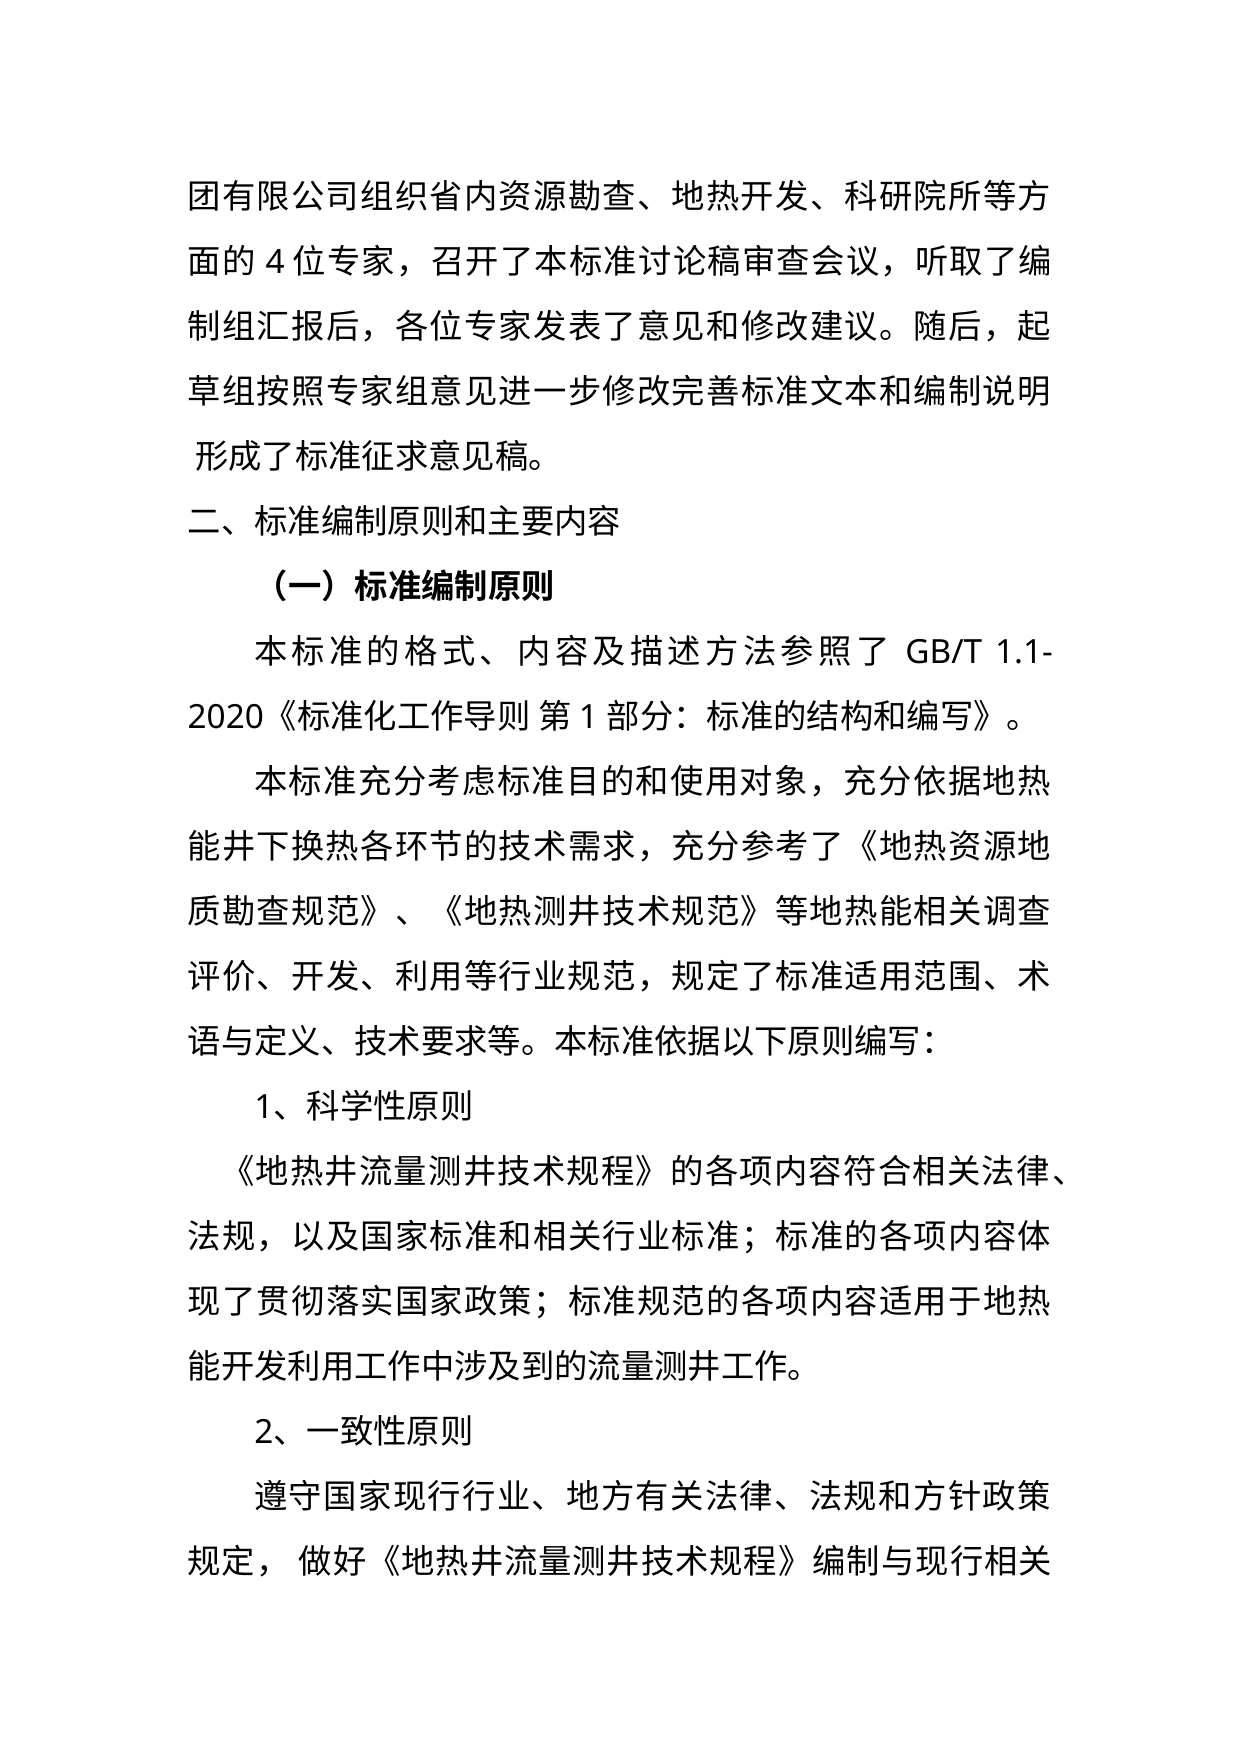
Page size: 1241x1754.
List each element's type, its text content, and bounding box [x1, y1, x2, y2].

text 1、科学性原则 [187, 1072, 1053, 1137]
text （一）标准编制原则 [187, 552, 1053, 617]
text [187, 1462, 1053, 1592]
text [187, 162, 1053, 487]
text 《地热井流量测井技术规程》的各项内容符合相关法律、法规，以及国家标准和相关行业标准；标准的各项内容体现了贯彻落实国家政策；标准规范的各项内容适用于地热能开发利用工作中涉及到的流量测井工作。 [187, 1137, 1053, 1397]
text 二、标准编制原则和主要内容 [187, 487, 1053, 552]
text 本标准充分考虑标准目的和使用对象，充分依据地热能井下换热各环节的技术需求，充分参考了《地热资源地质勘查规范》、《地热测井技术规范》等地热能相关调查评价、开发、利用等行业规范，规定了标准适用范围、术语与定义、技术要求等。本标准依据以下原则编写： [187, 747, 1053, 1072]
text 2、一致性原则 [187, 1397, 1053, 1462]
text 本标准的格式、内容及描述方法参照了 GB/T 1.1-2020《标准化工作导则 第 1 部分：标准的结构和编写》。 [187, 617, 1053, 747]
